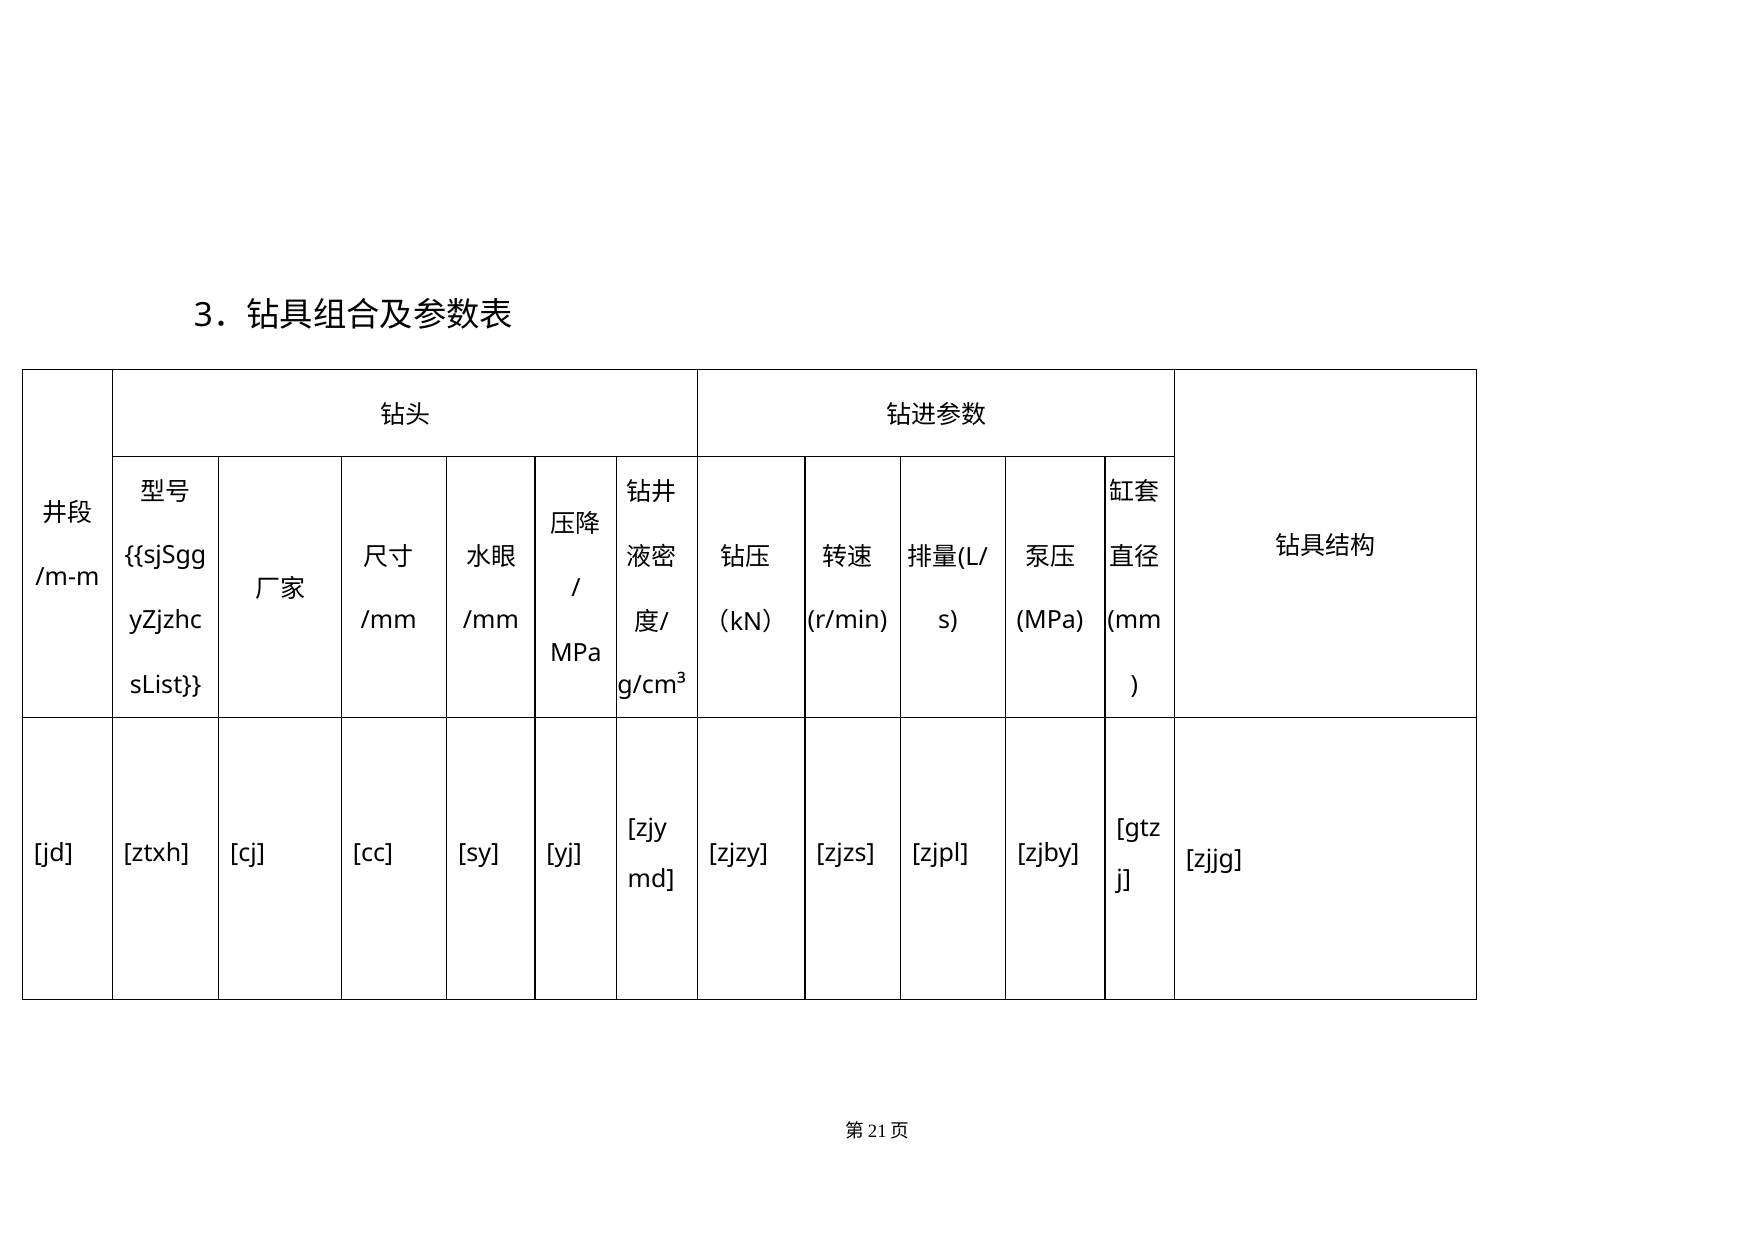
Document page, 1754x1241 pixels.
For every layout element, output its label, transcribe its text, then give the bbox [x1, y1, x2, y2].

table_cell [sy] [447, 718, 534, 999]
table_cell 水眼 /mm [447, 457, 534, 717]
table_cell [zjzy] [698, 718, 804, 999]
table_cell 钻井液密度/g/cm³ [617, 457, 697, 717]
table_cell 排量(L/s) [901, 457, 1005, 717]
table_cell [cj] [219, 718, 341, 999]
table_cell [jd] [23, 718, 112, 999]
table_cell [zjpl] [901, 718, 1005, 999]
table_cell [ztxh] [113, 718, 218, 999]
table_cell [zjby] [1006, 718, 1104, 999]
table_cell [zjzs] [806, 718, 900, 999]
table_cell 厂家 [219, 457, 341, 717]
table_cell 转速(r/min) [806, 457, 900, 717]
table_cell 缸套 直径(mm) [1106, 457, 1174, 717]
table_cell 泵压(MPa) [1006, 457, 1104, 717]
table_cell [yj] [536, 718, 616, 999]
table_cell [gtzj] [1106, 718, 1174, 999]
table_cell [cc] [342, 718, 446, 999]
table_header 钻头 [113, 370, 697, 456]
table_cell [zjymd] [617, 718, 697, 999]
table_cell 压降 /MPa [536, 457, 616, 717]
table_cell 钻压（kN） [698, 457, 804, 717]
table_cell 尺寸 /mm [342, 457, 446, 717]
subtitle 钻具组合及参数表 [150, 279, 1604, 344]
table_cell 型号 {{sjSggyZjzhcsList}} [113, 457, 218, 717]
table_header 钻具结构 [1175, 370, 1476, 717]
table_cell [zjjg] [1175, 718, 1476, 999]
table_header 钻进参数 [698, 370, 1174, 456]
table_header 井段 /m-m [23, 370, 112, 717]
